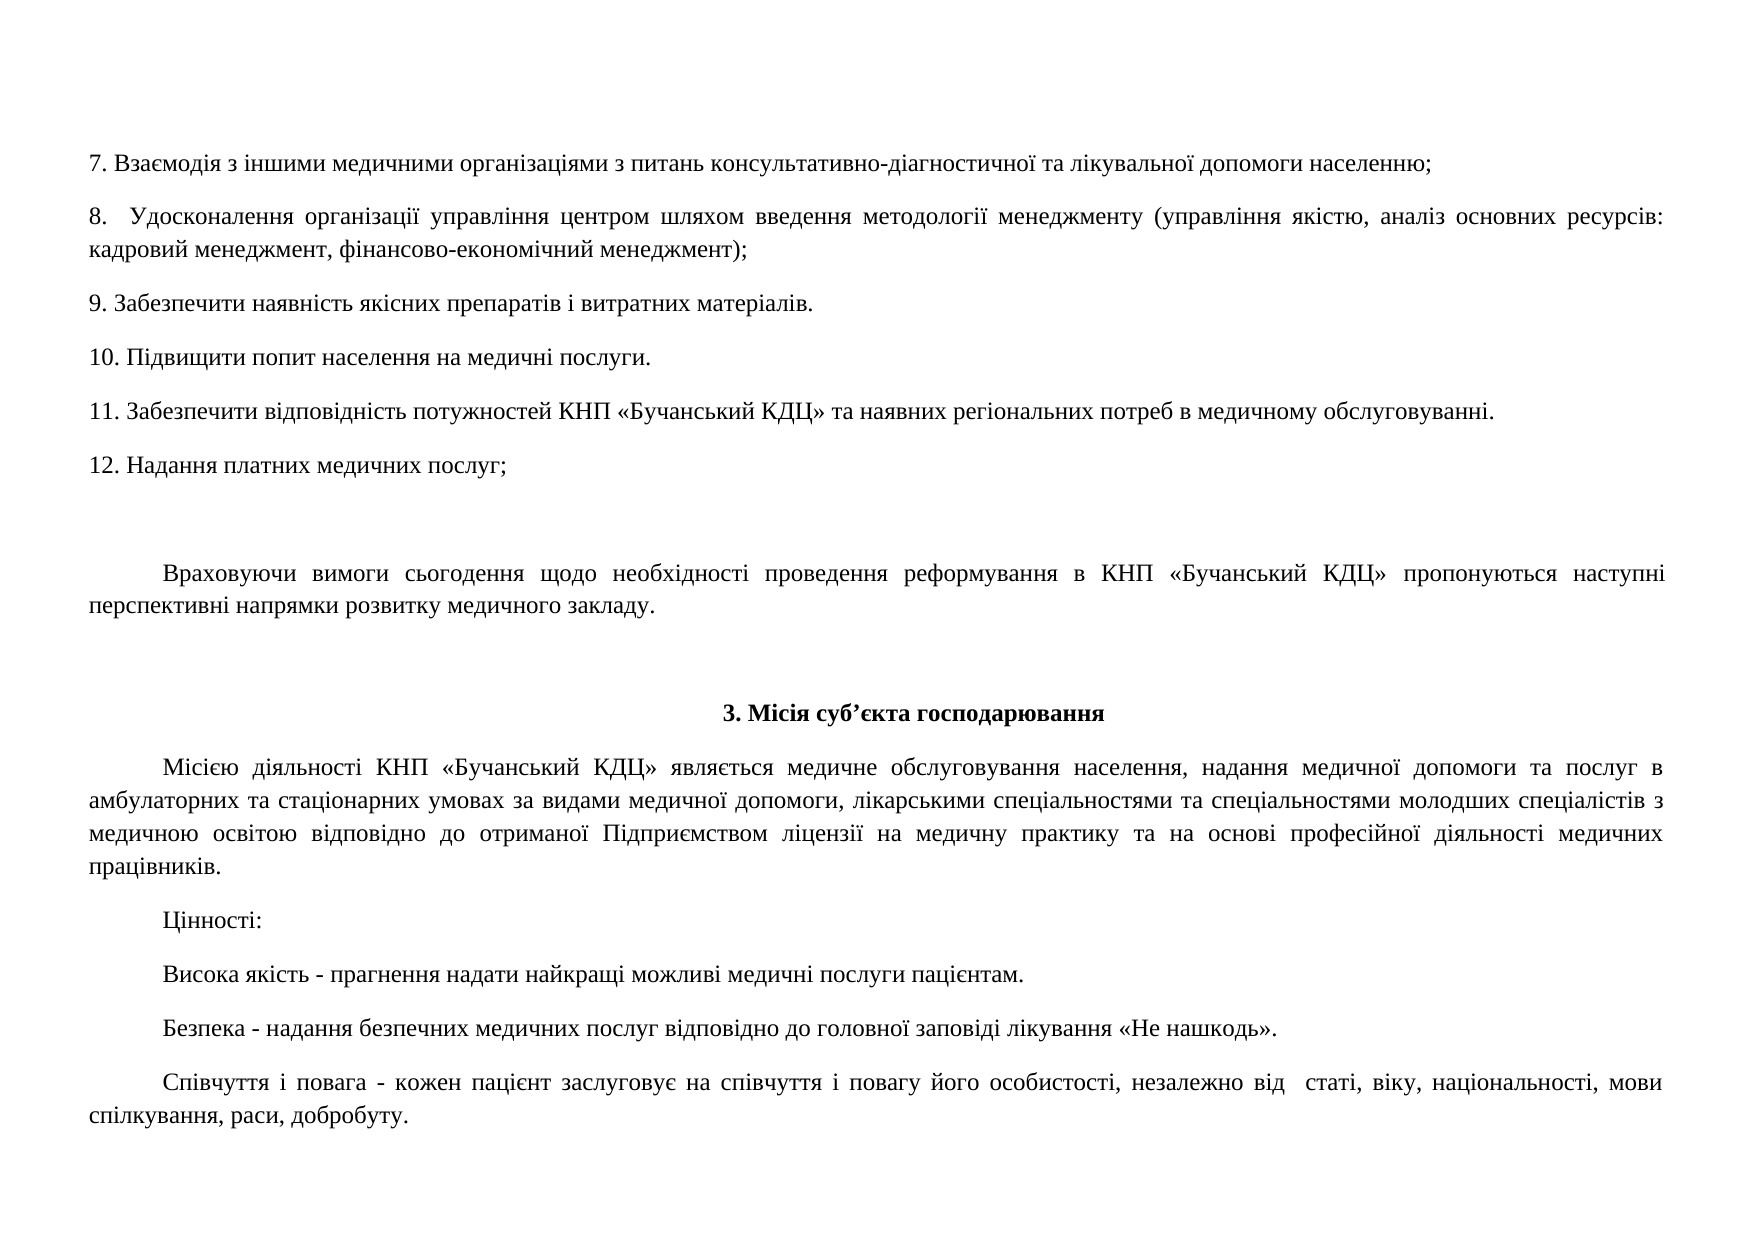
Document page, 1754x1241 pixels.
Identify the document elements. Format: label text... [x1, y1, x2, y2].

text 8. Удосконалення організації управління центром шляхом введення методології менеджменту (управління якістю, аналіз основних ресурсів: кадровий менеджмент, фінансово-економічний менеджмент); [88, 201, 1665, 263]
text 12. Надання платних медичних послуг; [88, 450, 1665, 479]
text Безпека - надання безпечних медичних послуг відповідно до головної заповіді лікування «Не нашкодь». [88, 1013, 1665, 1042]
text Співчуття і повага - кожен пацієнт заслуговує на співчуття і повагу його особистості, незалежно від статі, віку, національності, мови спілкування, раси, добробуту. [88, 1067, 1665, 1128]
text 9. Забезпечити наявність якісних препаратів і витратних матеріалів. [88, 288, 1665, 317]
text 10. Підвищити попит населення на медичні послуги. [88, 342, 1665, 371]
text Цінності: [88, 905, 1665, 934]
text 7. Взаємодія з іншими медичними організаціями з питань консультативно-діагностичної та лікувальної допомоги населенню; [88, 148, 1665, 176]
text Місією діяльності КНП «Бучанський КДЦ» являється медичне обслуговування населення, надання медичної допомоги та послуг в амбулаторних та стаціонарних умовах за видами медичної допомоги, лікарськими спеціальностями та спеціальностями молодших спеціалістів з медичною освітою відповідно до отриманої Підприємством ліцензії на медичну практику та на основі професійної діяльності медичних працівників. [88, 752, 1665, 880]
text 11. Забезпечити відповідність потужностей КНП «Бучанський КДЦ» та наявних регіональних потреб в медичному обслуговуванні. [88, 396, 1665, 425]
text 3. Місія суб’єкта господарювання [88, 698, 1665, 727]
text Враховуючи вимоги сьогодення щодо необхідності проведення реформування в КНП «Бучанський КДЦ» пропонуються наступні перспективні напрямки розвитку медичного закладу. [88, 558, 1665, 619]
text Висока якість - прагнення надати найкращі можливі медичні послуги пацієнтам. [88, 959, 1665, 988]
